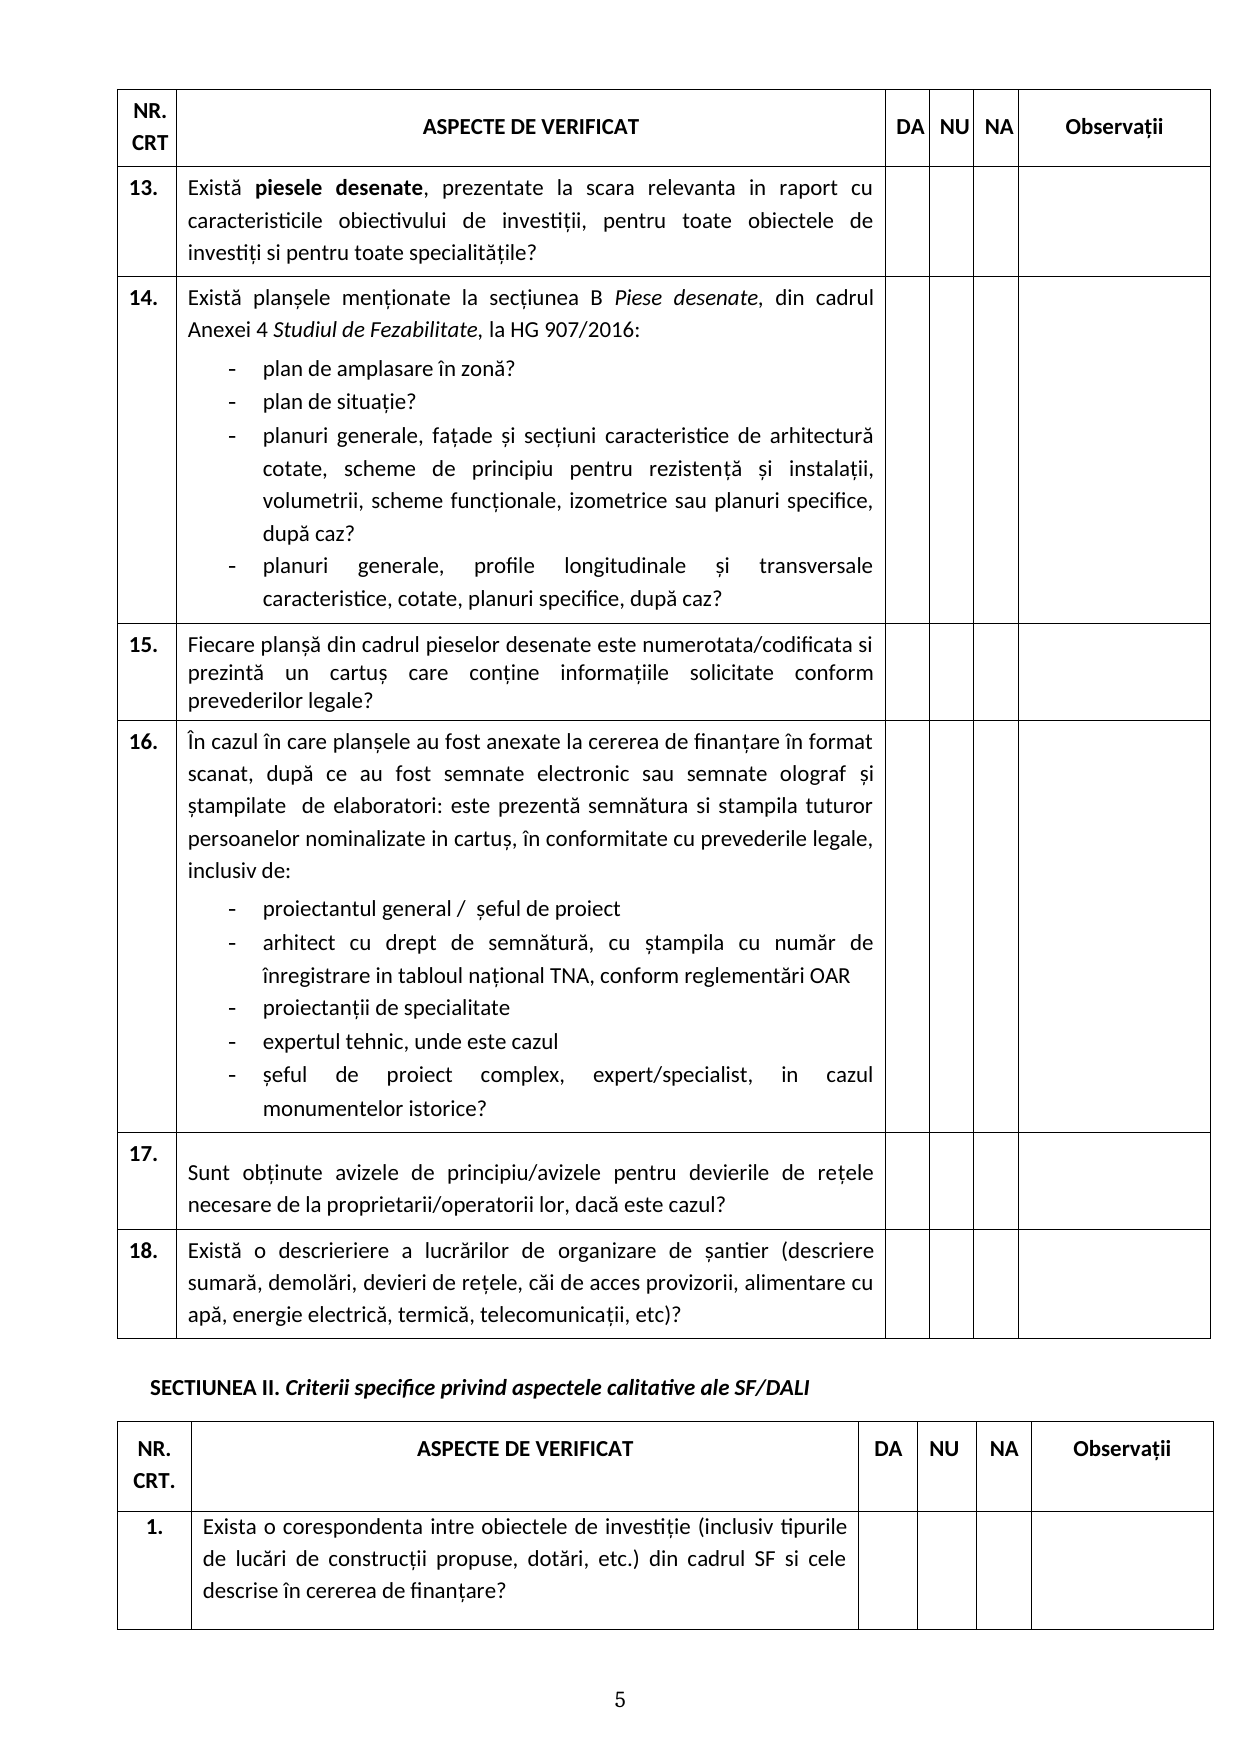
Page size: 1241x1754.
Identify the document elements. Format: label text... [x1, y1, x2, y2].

table_header DA [886, 90, 929, 166]
table_cell [886, 1133, 929, 1228]
table_cell [1019, 624, 1210, 720]
table_cell [886, 624, 929, 720]
table_cell [974, 721, 1018, 1132]
table_cell Sunt obținute avizele de principiu/avizele pentru devierile de rețele necesare de la proprietarii/operatorii lor, dacă este cazul? [177, 1133, 885, 1228]
table_cell [118, 1133, 176, 1228]
table_cell [886, 167, 929, 276]
table_cell [918, 1512, 976, 1629]
table_cell [886, 721, 929, 1132]
table_cell Exista o corespondenta intre obiectele de investiție (inclusiv tipurile de lucări de construcții propuse, dotări, etc.) din cadrul SF si cele descrise în cererea de finanțare? [192, 1512, 858, 1629]
table_header ASPECTE DE VERIFICAT [192, 1422, 858, 1511]
table_cell [974, 624, 1018, 720]
table_cell [886, 1230, 929, 1338]
table_cell [930, 277, 973, 622]
table_cell [1019, 1230, 1210, 1338]
table_cell [930, 721, 973, 1132]
table_cell [118, 721, 176, 1132]
table_cell 1. [118, 1512, 191, 1629]
table_cell [118, 624, 176, 720]
table_header NR. CRT. [118, 1422, 191, 1511]
table_cell [974, 1230, 1018, 1338]
table_cell [930, 1230, 973, 1338]
table_cell [859, 1512, 917, 1629]
table_cell [1019, 1133, 1210, 1228]
table_cell [930, 1133, 973, 1228]
table_cell [974, 1133, 1018, 1228]
table_cell În cazul în care planșele au fost anexate la cererea de finanțare în format scanat, după ce au fost semnate electronic sau semnate olograf și ștampilate de elaboratori: este prezentă semnătura si stampila tuturor persoanelor nominalizate in cartuș, în conformitate cu prevederile legale, inclusiv de: proiectantul general / șeful de proiect arhitect cu drept de semnătură, cu ștampila cu număr de înregistrare in tabloul național TNA, conform reglementări OAR proiectanții de specialitate expertul tehnic, unde este cazul șeful de proiect complex, expert/specialist, in cazul monumentelor istorice? [177, 721, 885, 1132]
table_cell [886, 277, 929, 622]
table_cell [930, 167, 973, 276]
table_cell [1019, 721, 1210, 1132]
table_cell [1019, 167, 1210, 276]
table_header NR. CRT [118, 90, 176, 166]
table_cell Fiecare planșă din cadrul pieselor desenate este numerotata/codificata si prezintă un cartuș care conține informațiile solicitate conform prevederilor legale? [177, 624, 885, 720]
table_header ASPECTE DE VERIFICAT [177, 90, 885, 166]
table_header DA [859, 1422, 917, 1511]
table_cell [974, 277, 1018, 622]
table_cell [930, 624, 973, 720]
table_header NU [918, 1422, 976, 1511]
table_cell [1032, 1512, 1213, 1629]
table_header NU [930, 90, 973, 166]
table_cell [118, 167, 176, 276]
table_cell [1019, 277, 1210, 622]
table_cell [977, 1512, 1031, 1629]
table_cell [118, 1230, 176, 1338]
text SECTIUNEA II. Criterii specifice privind aspectele calitative ale SF/DALI [150, 1373, 1090, 1402]
table_cell Există piesele desenate, prezentate la scara relevanta in raport cu caracteristicile obiectivului de investiții, pentru toate obiectele de investiți si pentru toate specialitățile? [177, 167, 885, 276]
table_header Observații [1032, 1422, 1213, 1511]
table_cell [974, 167, 1018, 276]
table_cell [118, 277, 176, 622]
table_header NA [977, 1422, 1031, 1511]
table_header Observații [1019, 90, 1210, 166]
table_cell Există planșele menționate la secțiunea B Piese desenate, din cadrul Anexei 4 Studiul de Fezabilitate, la HG 907/2016: plan de amplasare în zonă? plan de situație? planuri generale, fațade şi secțiuni caracteristice de arhitectură cotate, scheme de principiu pentru rezistență şi instalații, volumetrii, scheme funcționale, izometrice sau planuri specifice, după caz? planuri generale, profile longitudinale şi transversale caracteristice, cotate, planuri specifice, după caz? [177, 277, 885, 622]
table_header NA [974, 90, 1018, 166]
